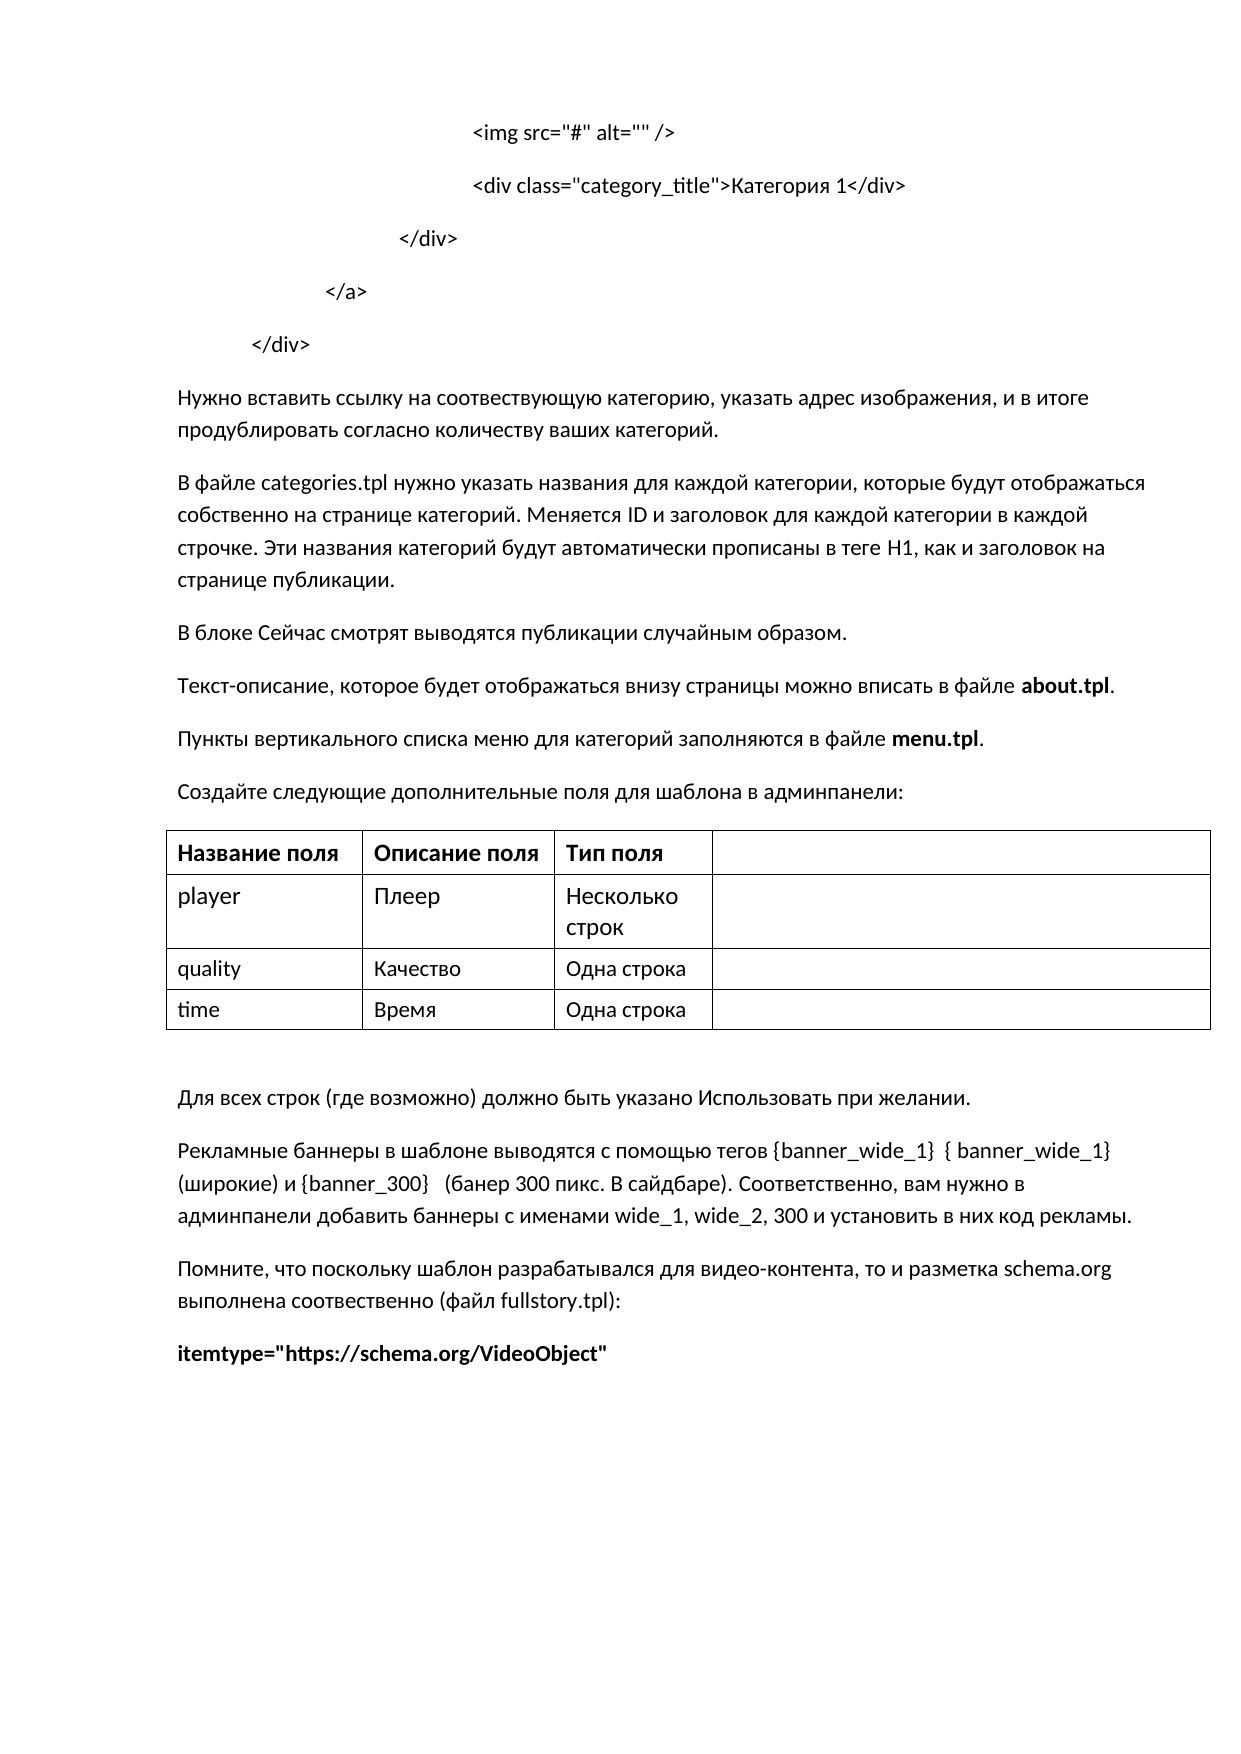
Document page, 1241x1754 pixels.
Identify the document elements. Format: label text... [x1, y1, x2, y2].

text Создайте следующие дополнительные поля для шаблона в админпанели: [177, 777, 1152, 805]
table_header Тип поля [555, 831, 712, 873]
text В блоке Сейчас смотрят выводятся публикации случайным образом. [177, 618, 1152, 646]
text </div> [177, 224, 1152, 252]
text </a> [177, 277, 1152, 305]
text Нужно вставить ссылку на соотвествующую категорию, указать адрес изображения, и в итоге продублировать согласно количеству ваших категорий. [177, 383, 1152, 443]
table_cell Время [363, 990, 554, 1029]
text В файле categories.tpl нужно указать названия для каждой категории, которые будут отображаться собственно на странице категорий. Меняется ID и заголовок для каждой категории в каждой строчке. Эти названия категорий будут автоматически прописаны в теге H1, как и заголовок на странице публикации. [177, 468, 1152, 593]
table_header [713, 831, 1210, 873]
table_cell quality [167, 949, 362, 988]
text <div class="category_title">Категория 1</div> [177, 171, 1152, 199]
table_cell Несколько строк [555, 875, 712, 947]
text Рекламные баннеры в шаблоне выводятся с помощью тегов {banner_wide_1} { banner_wide_1} (широкие) и {banner_300} (банер 300 пикс. В сайдбаре). Соответственно, вам нужно в админпанели добавить баннеры с именами wide_1, wide_2, 300 и установить в них код рекламы. [177, 1136, 1152, 1229]
table_cell [713, 990, 1210, 1029]
text Пункты вертикального списка меню для категорий заполняются в файле menu.tpl. [177, 724, 1152, 752]
table_cell Одна строка [555, 990, 712, 1029]
table_cell Одна строка [555, 949, 712, 988]
table_cell Качество [363, 949, 554, 988]
text Для всех строк (где возможно) должно быть указано Использовать при желании. [177, 1083, 1152, 1111]
table_cell player [167, 875, 362, 947]
text <img src="#" alt="" /> [177, 118, 1152, 146]
table_cell time [167, 990, 362, 1029]
table_cell [713, 875, 1210, 947]
table_header Название поля [167, 831, 362, 873]
table_cell Плеер [363, 875, 554, 947]
text Помните, что поскольку шаблон разрабатывался для видео-контента, то и разметка schema.org выполнена соотвественно (файл fullstory.tpl): [177, 1254, 1152, 1314]
text Текст-описание, которое будет отображаться внизу страницы можно вписать в файле about.tpl. [177, 671, 1152, 699]
text itemtype="https://schema.org/VideoObject" [177, 1339, 1152, 1367]
text </div> [177, 330, 1152, 358]
table_cell [713, 949, 1210, 988]
table_header Описание поля [363, 831, 554, 873]
